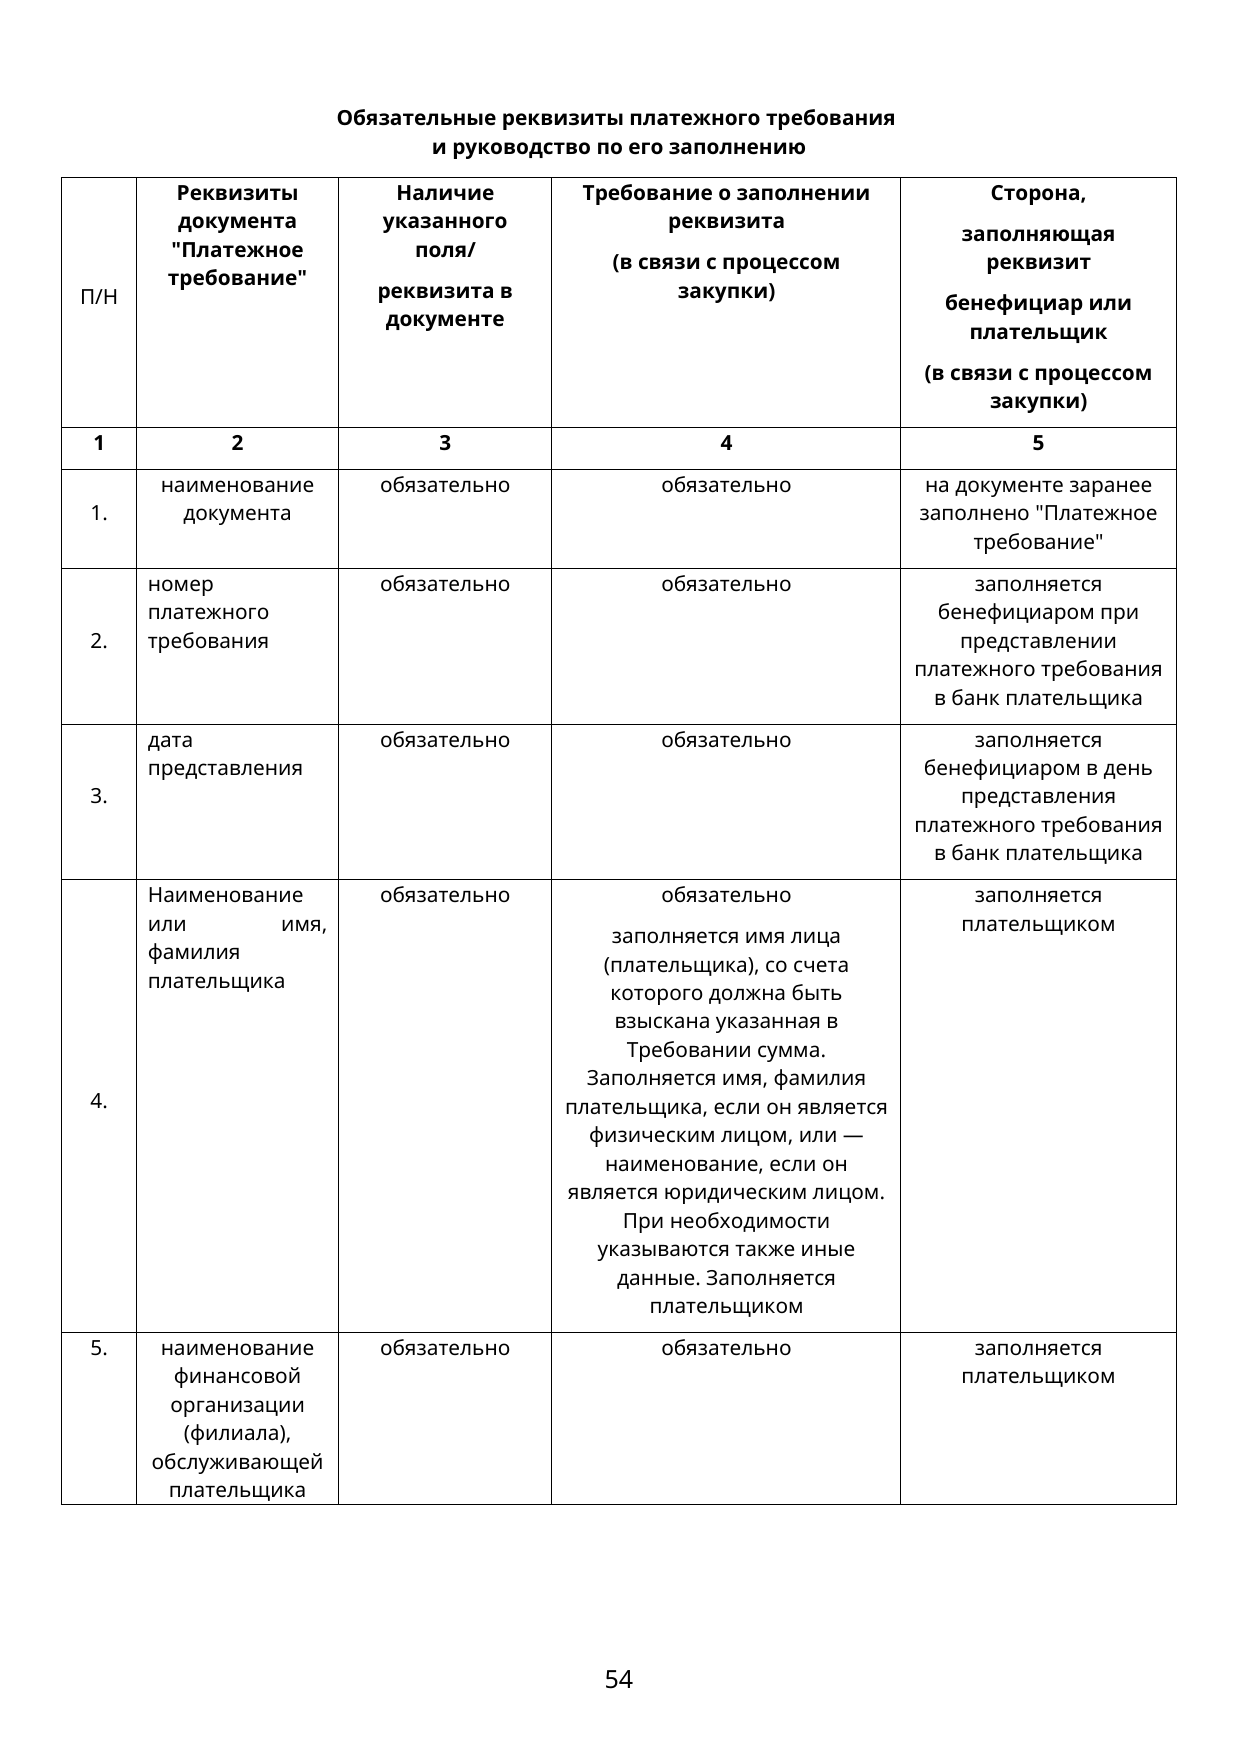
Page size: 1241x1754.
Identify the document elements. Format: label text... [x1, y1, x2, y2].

table_cell 2. [62, 569, 136, 724]
table_cell дата представления [137, 725, 338, 879]
table_cell 5 [901, 428, 1176, 469]
table_cell наименование документа [137, 470, 338, 568]
table_cell 2 [137, 428, 338, 469]
table_cell номер платежного требования [137, 569, 338, 724]
table_header П/Н [62, 178, 136, 427]
table_cell 1. [62, 470, 136, 568]
table_cell обязательно [552, 569, 900, 724]
table_header Реквизиты документа "Платежное требование" [137, 178, 338, 427]
table_cell заполняется бенефициаром при представлении платежного требования в банк плательщика [901, 569, 1176, 724]
table_cell обязательно [339, 1333, 551, 1504]
table_cell обязательно [339, 880, 551, 1332]
table_cell Наименование или имя, фамилия плательщика [137, 880, 338, 1332]
table_cell 4 [552, 428, 900, 469]
table_cell на документе заранее заполнено "Платежное требование" [901, 470, 1176, 568]
text Обязательные реквизиты платежного требования и руководство по его заполнению [153, 103, 1085, 160]
table_cell обязательно [552, 1333, 900, 1504]
table_cell 3. [62, 725, 136, 879]
table_cell 4. [62, 880, 136, 1332]
table_cell 5. [62, 1333, 136, 1504]
table_cell 3 [339, 428, 551, 469]
table_header Требование о заполнении реквизита (в связи с процессом закупки) [552, 178, 900, 427]
table_cell обязательно [339, 725, 551, 879]
table_cell обязательно [339, 470, 551, 568]
table_cell заполняется плательщиком [901, 1333, 1176, 1504]
table_header Наличие указанного поля/ реквизита в документе [339, 178, 551, 427]
table_cell обязательно [552, 725, 900, 879]
table_header Сторона, заполняющая реквизит бенефициар или плательщик (в связи с процессом закупки) [901, 178, 1176, 427]
table_cell заполняется бенефициаром в день представления платежного требования в банк плательщика [901, 725, 1176, 879]
table_cell заполняется плательщиком [901, 880, 1176, 1332]
table_cell обязательно [552, 470, 900, 568]
table_cell наименование финансовой организации (филиала), обслуживающей плательщика (банк плательщика) [137, 1333, 338, 1504]
table_cell 1 [62, 428, 136, 469]
table_cell обязательно [339, 569, 551, 724]
table_cell обязательно заполняется имя лица (плательщика), со счета которого должна быть взыскана указанная в Требовании сумма. Заполняется имя, фамилия плательщика, если он является физическим лицом, или — наименование, если он является юридическим лицом. При необходимости указываются также иные данные. Заполняется плательщиком [552, 880, 900, 1332]
